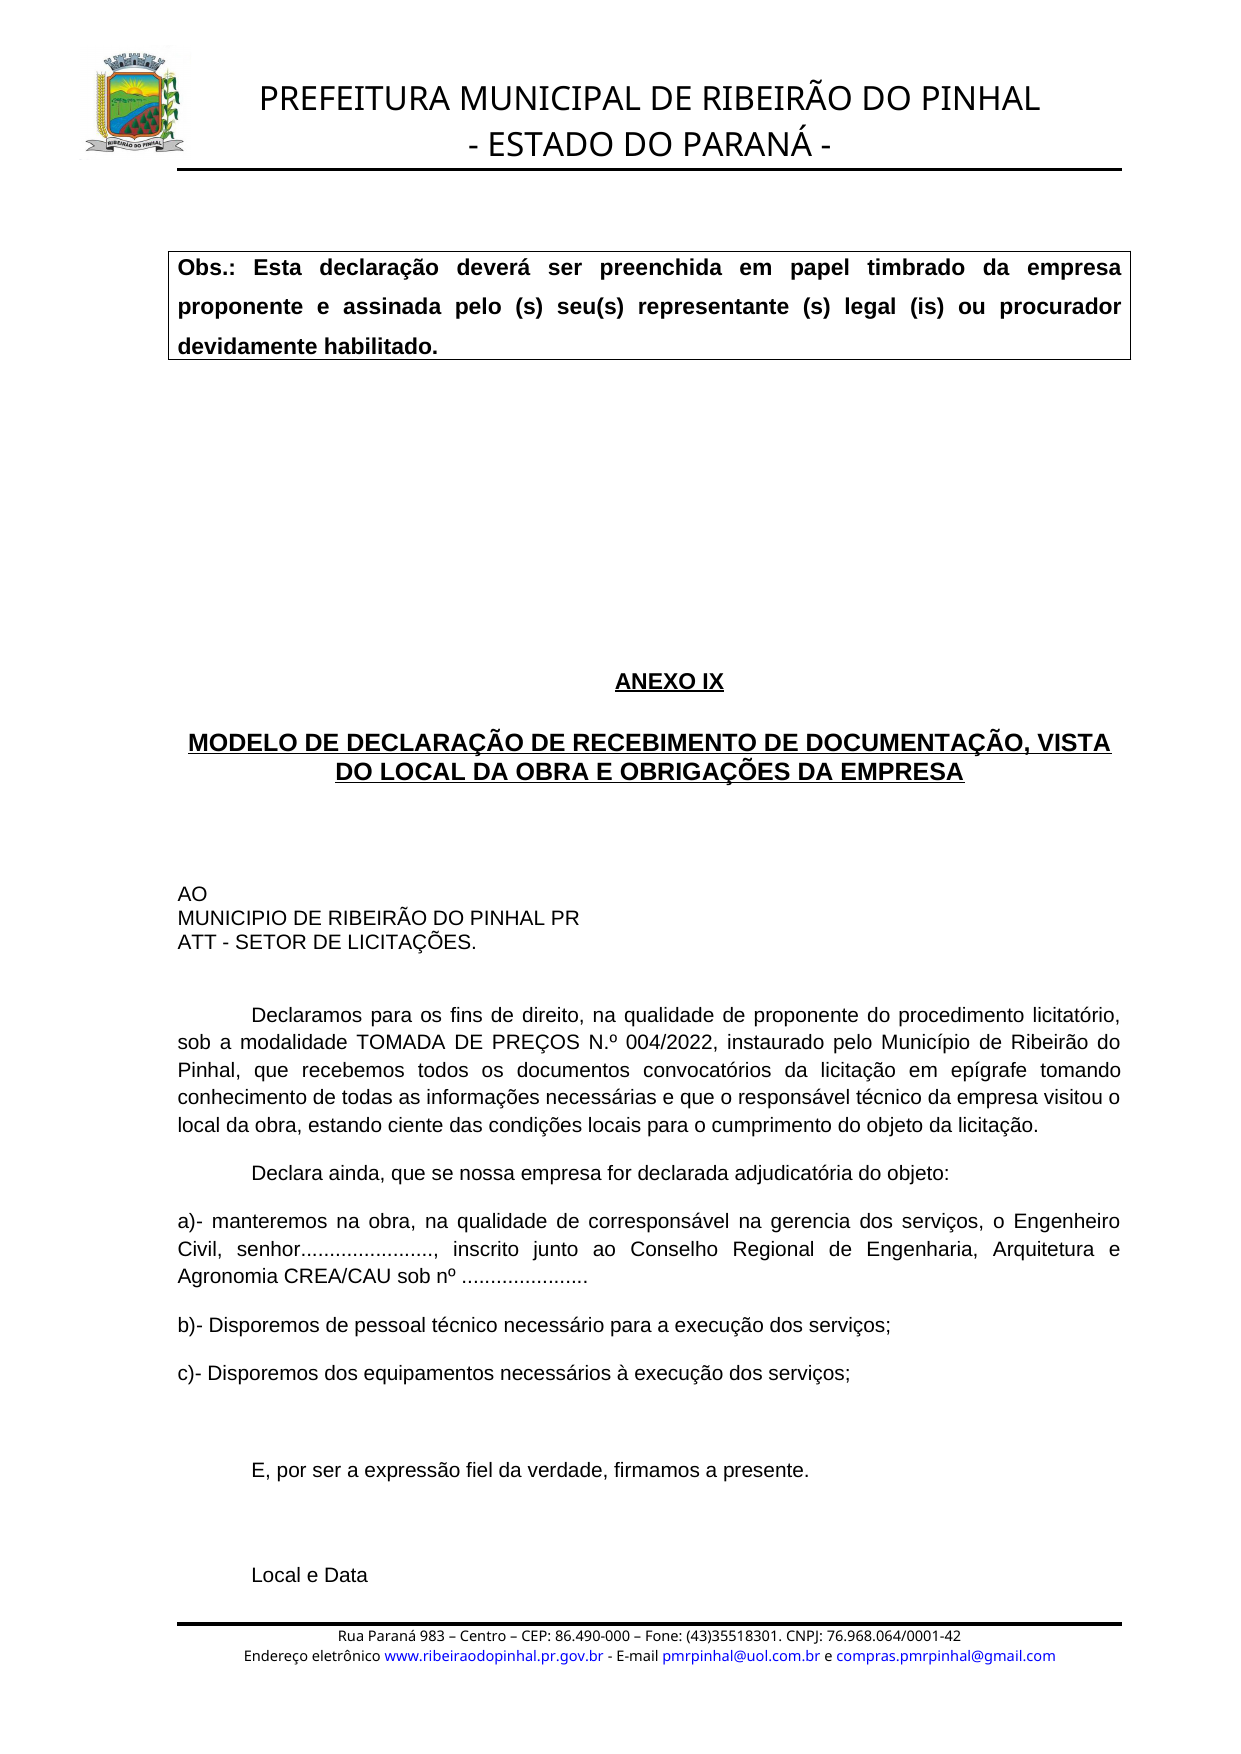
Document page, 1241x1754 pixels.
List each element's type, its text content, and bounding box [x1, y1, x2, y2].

text c)- Disporemos dos equipamentos necessários à execução dos serviços; [177, 1361, 1122, 1385]
text AO [177, 882, 1122, 906]
text Declaramos para os fins de direito, na qualidade de proponente do procedimento licitatório, sob a modalidade TOMADA DE PREÇOS N.º 004/2022, instaurado pelo Município de Ribeirão do Pinhal, que recebemos todos os documentos convocatórios da licitação em epígrafe tomando conhecimento de todas as informações necessárias e que o responsável técnico da empresa visitou o local da obra, estando ciente das condições locais para o cumprimento do objeto da licitação. [177, 1002, 1122, 1136]
text E, por ser a expressão fiel da verdade, firmamos a presente. [177, 1457, 1122, 1481]
text ANEXO IX [177, 668, 1161, 694]
picture [79, 45, 192, 160]
text ATT - SETOR DE LICITAÇÕES. [177, 930, 1122, 954]
text Local e Data [177, 1562, 1122, 1586]
text Obs.: Esta declaração deverá ser preenchida em papel timbrado da empresa proponente e assinada pelo (s) seu(s) representante (s) legal (is) ou procurador devidamente habilitado. [169, 252, 1130, 359]
subtitle MODELO DE DECLARAÇÃO DE RECEBIMENTO DE DOCUMENTAÇÃO, VISTA DO LOCAL DA OBRA E OBRIGAÇÕES DA EMPRESA [177, 728, 1122, 786]
text MUNICIPIO DE RIBEIRÃO DO PINHAL PR [177, 906, 1122, 930]
text b)- Disporemos de pessoal técnico necessário para a execução dos serviços; [177, 1312, 1122, 1336]
text a)- manteremos na obra, na qualidade de corresponsável na gerencia dos serviços, o Engenheiro Civil, senhor......................., inscrito junto ao Conselho Regional de Engenharia, Arquitetura e Agronomia CREA/CAU sob nº ...................... [177, 1209, 1122, 1288]
text Declara ainda, que se nossa empresa for declarada adjudicatória do objeto: [177, 1161, 1122, 1185]
